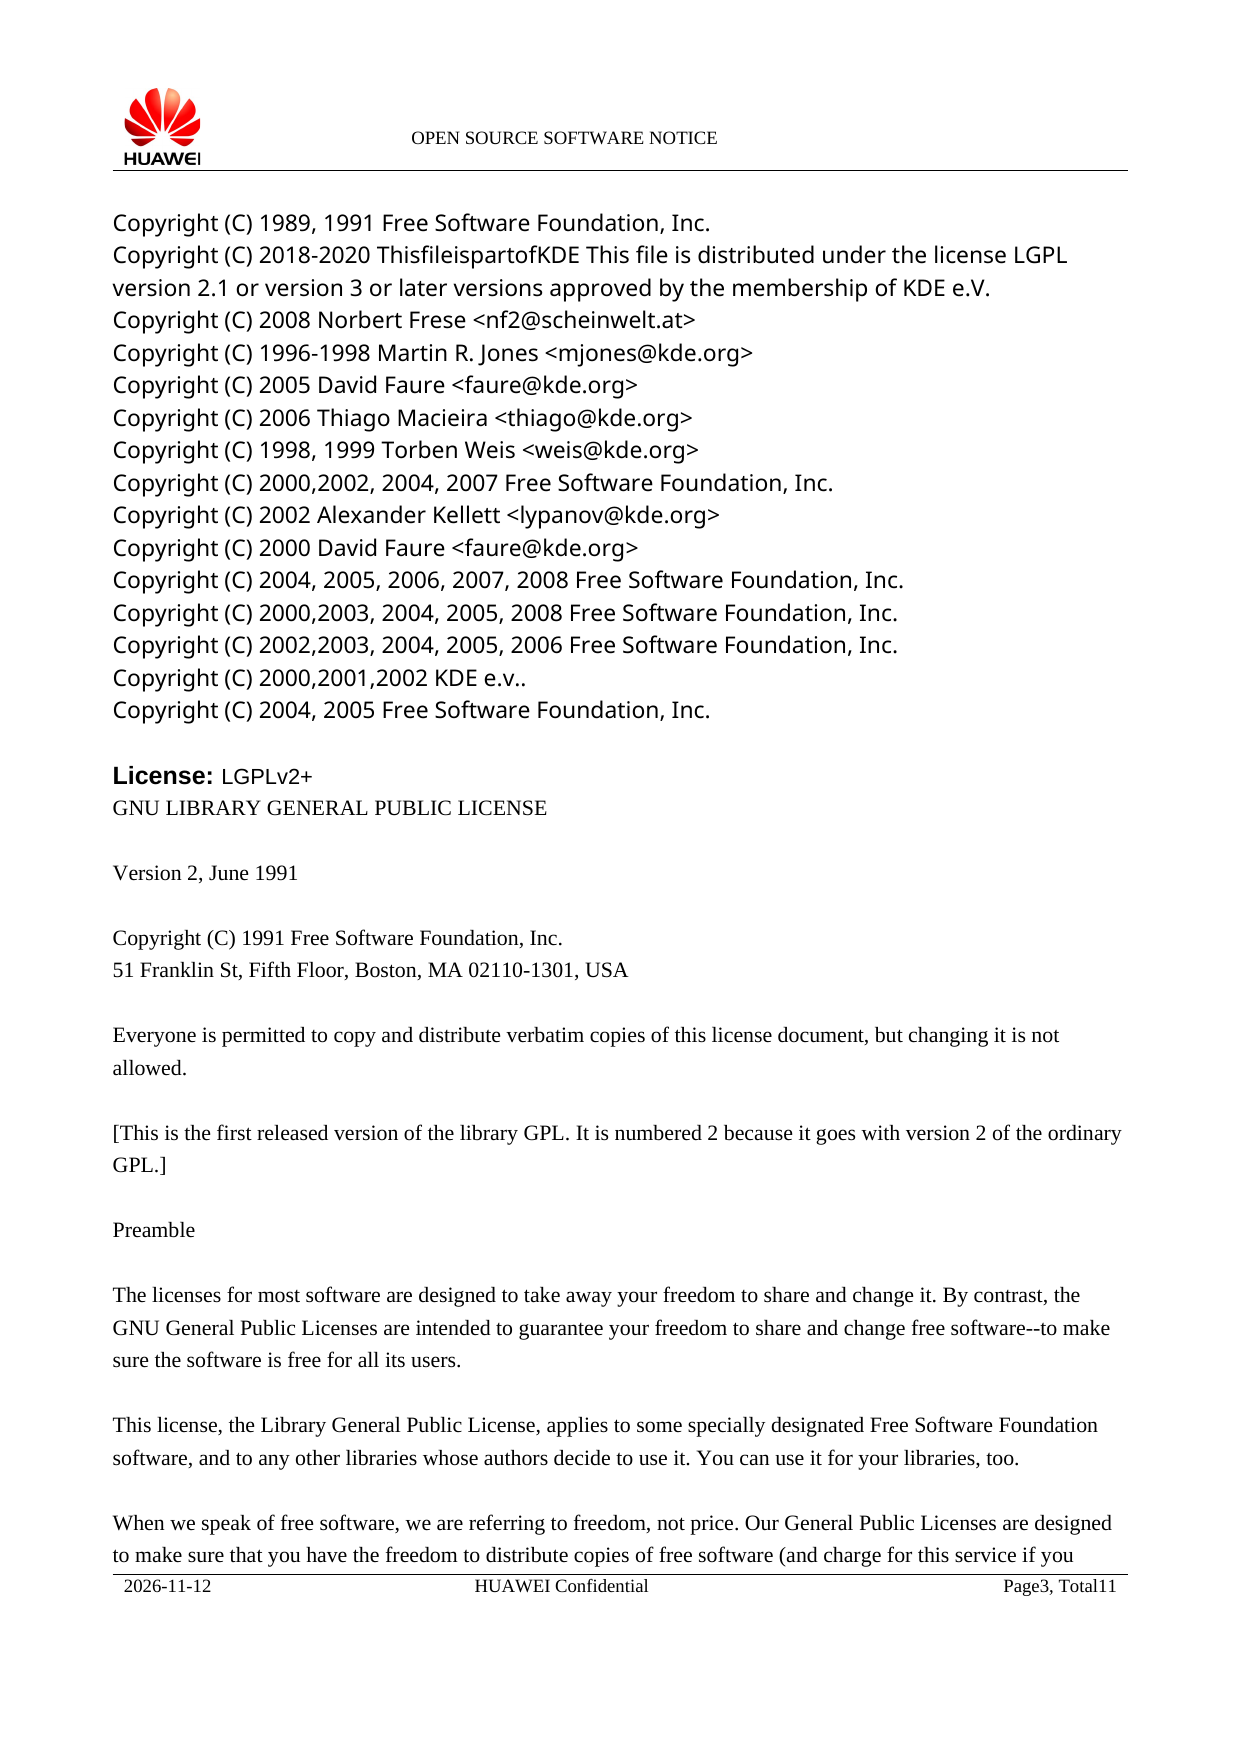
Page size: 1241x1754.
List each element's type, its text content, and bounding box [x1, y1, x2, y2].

picture [124, 88, 201, 165]
text License: LGPLv2+ [112, 759, 1128, 791]
